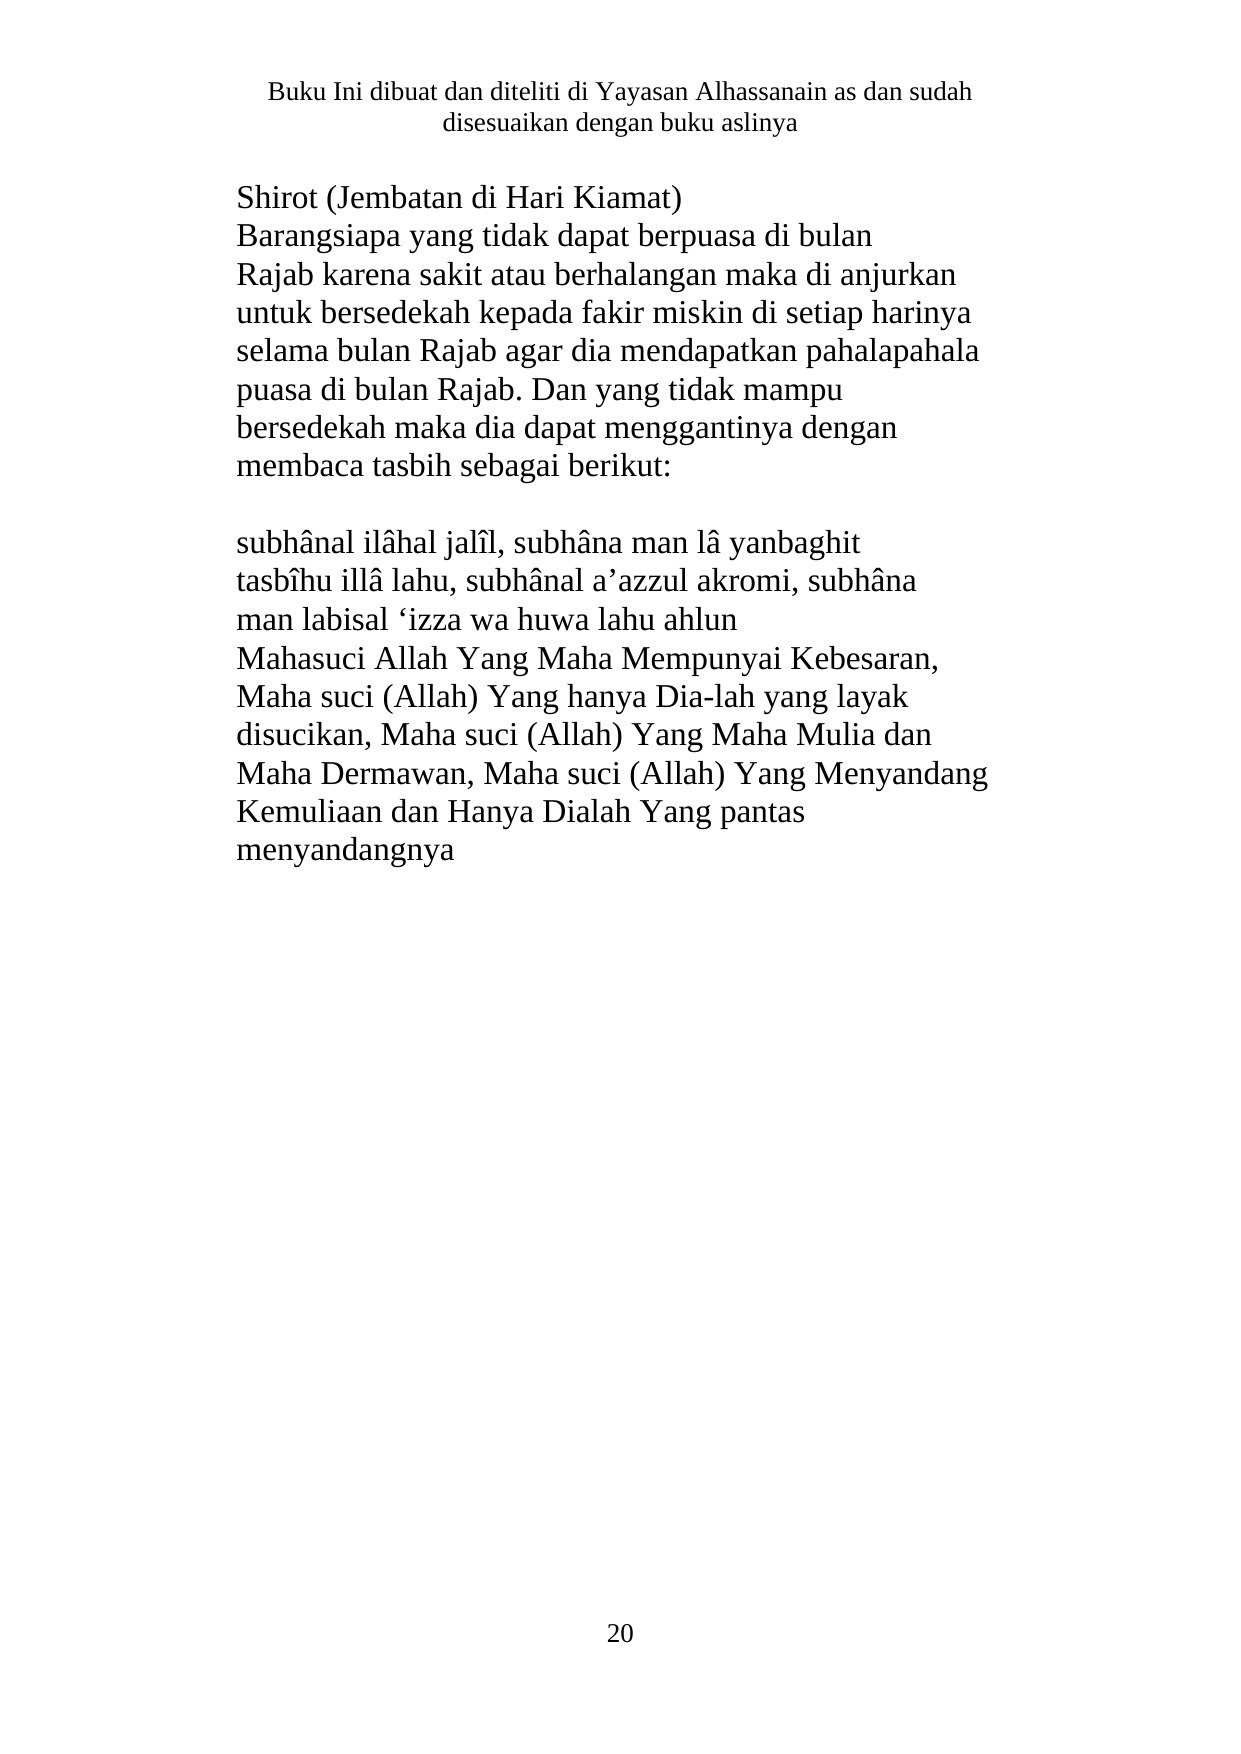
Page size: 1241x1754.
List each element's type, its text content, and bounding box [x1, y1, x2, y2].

text Rajab karena sakit atau berhalangan maka di anjurkan [236, 254, 1004, 292]
text Mahasuci Allah Yang Maha Mempunyai Kebesaran, [236, 638, 1004, 676]
text Shirot (Jembatan di Hari Kiamat) [236, 177, 1004, 216]
text tasbîhu illâ lahu, subhânal a’azzul akromi, subhâna [236, 561, 1004, 599]
text disucikan, Maha suci (Allah) Yang Maha Mulia dan [236, 714, 1004, 753]
text bersedekah maka dia dapat menggantinya dengan [236, 407, 1004, 446]
text Kemuliaan dan Hanya Dialah Yang pantas [236, 791, 1004, 829]
text selama bulan Rajab agar dia mendapatkan pahalapahala puasa di bulan Rajab. Dan yang tidak mampu [236, 331, 1004, 407]
text Barangsiapa yang tidak dapat berpuasa di bulan [236, 216, 1004, 254]
text subhânal ilâhal jalîl, subhâna man lâ yanbaghit [236, 522, 1004, 561]
text Maha suci (Allah) Yang hanya Dia-lah yang layak [236, 676, 1004, 714]
text membaca tasbih sebagai berikut: [236, 446, 1004, 484]
text Maha Dermawan, Maha suci (Allah) Yang Menyandang [236, 753, 1004, 791]
text untuk bersedekah kepada fakir miskin di setiap harinya [236, 292, 1004, 331]
text menyandangnya [236, 829, 1004, 868]
text man labisal ‘izza wa huwa lahu ahlun‏ [236, 599, 1004, 638]
